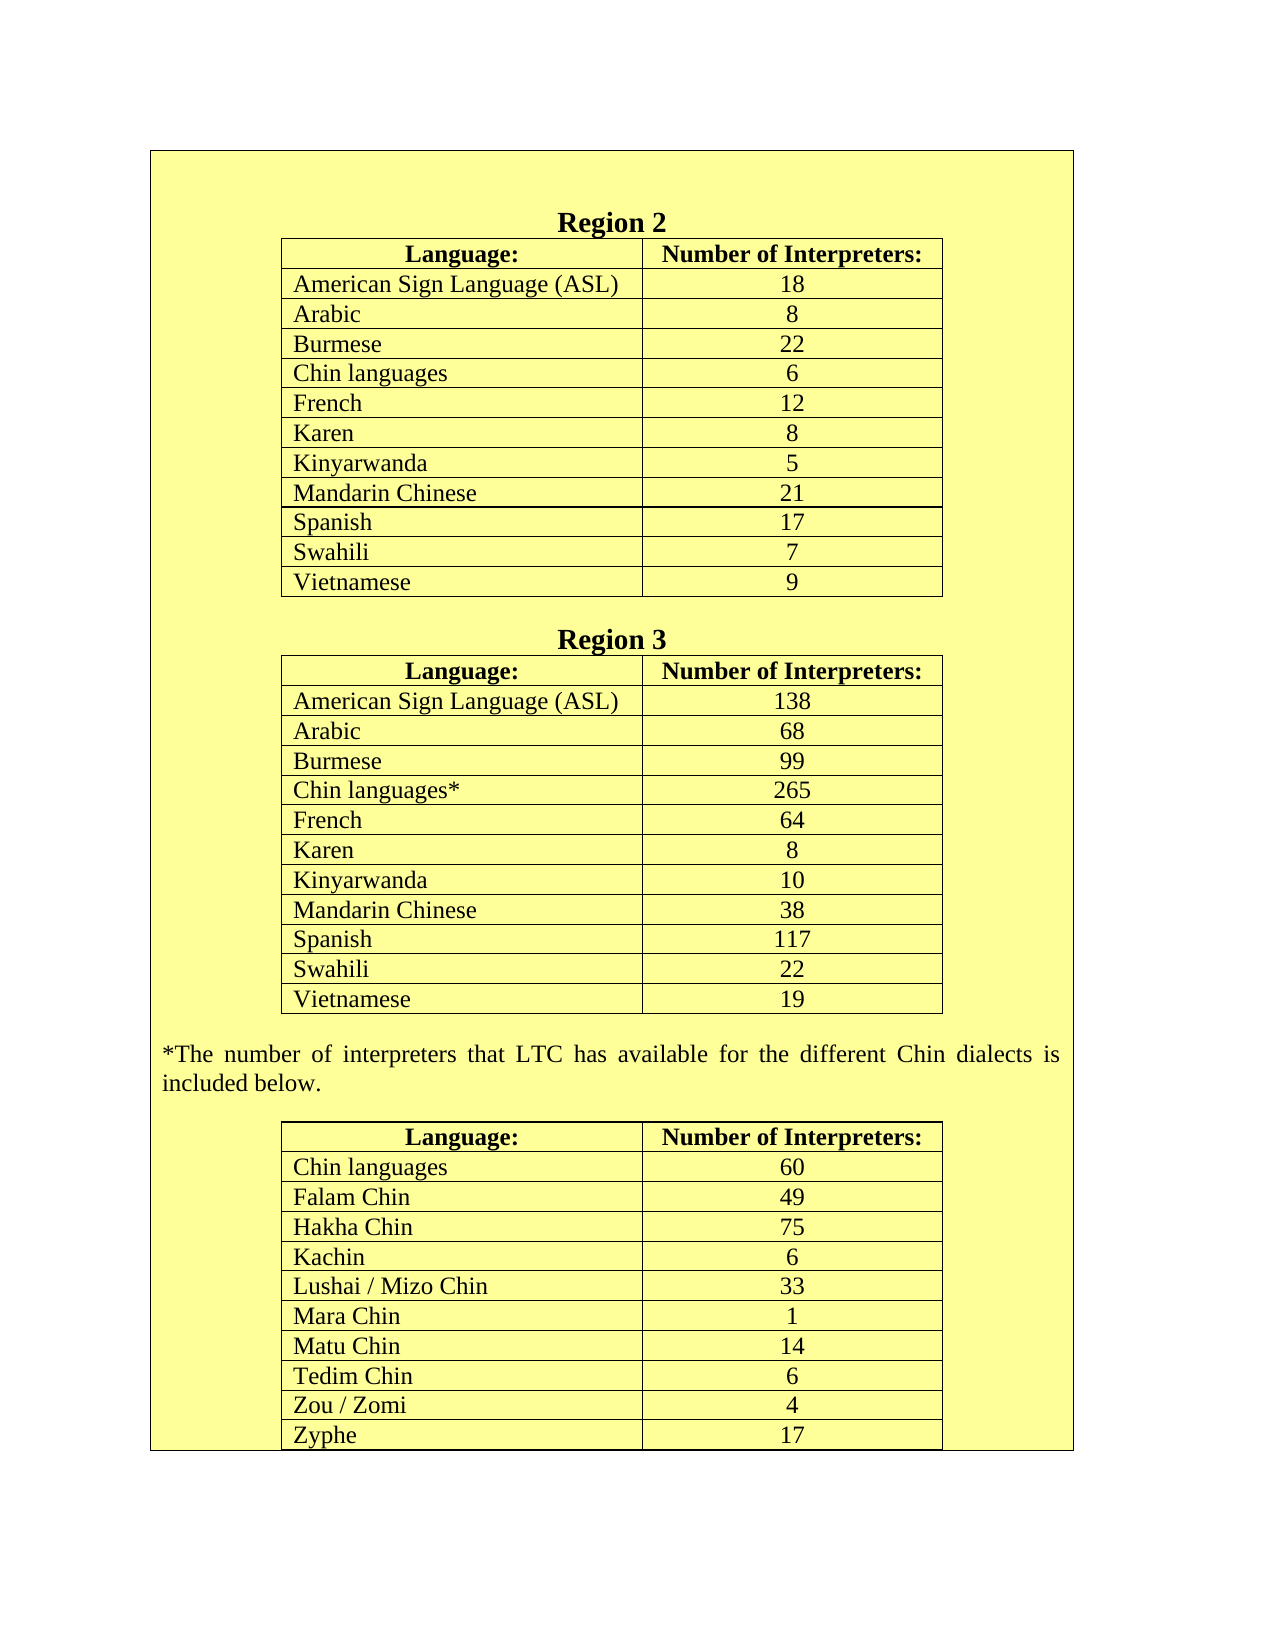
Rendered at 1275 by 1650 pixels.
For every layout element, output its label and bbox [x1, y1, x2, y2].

table_header [151, 151, 1073, 1450]
